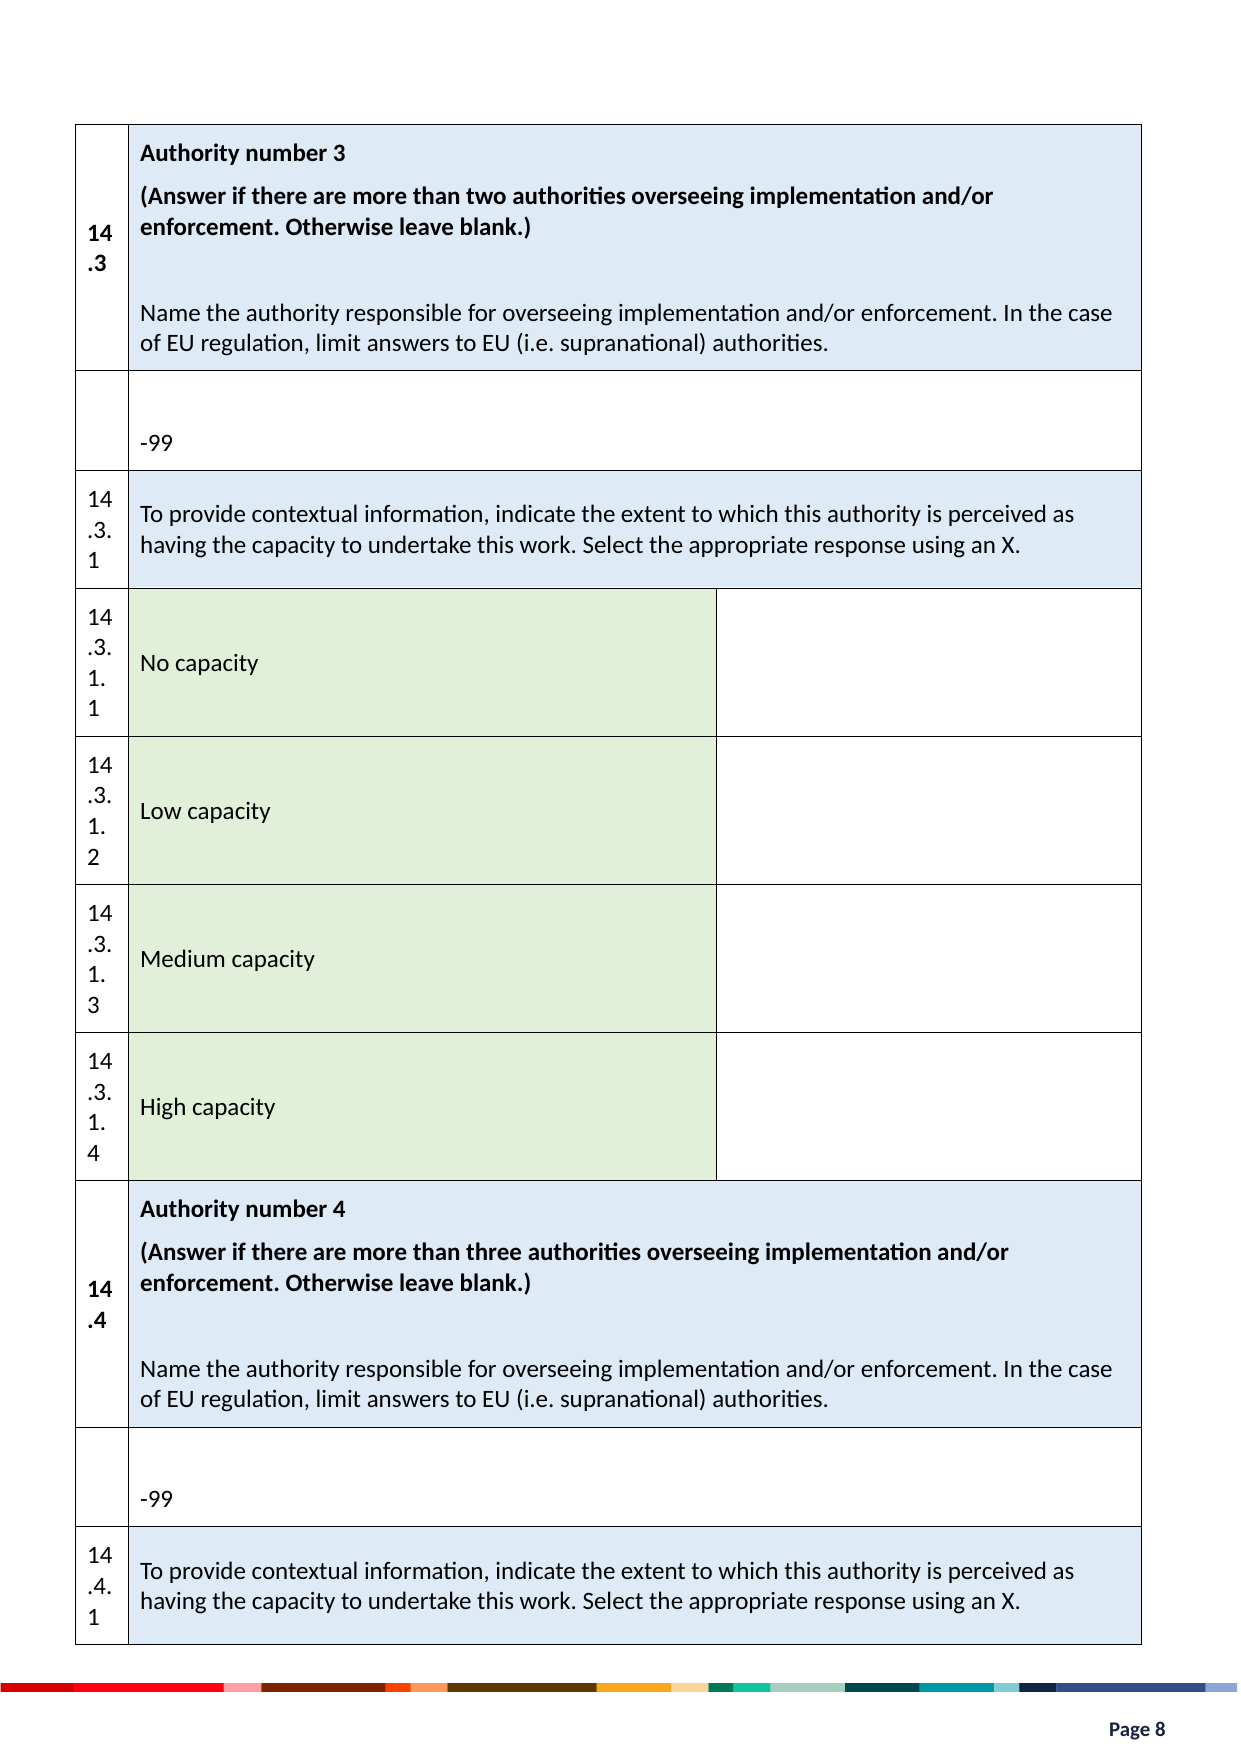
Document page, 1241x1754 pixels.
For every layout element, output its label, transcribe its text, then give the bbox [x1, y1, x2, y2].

table_cell [717, 589, 1141, 736]
table_cell To provide contextual information, indicate the extent to which this authority is perceived as having the capacity to undertake this work. Select the appropriate response using an X. [129, 471, 1141, 587]
table_cell Authority number 3 (Answer if there are more than two authorities overseeing implementation and/or enforcement. Otherwise leave blank.) Name the authority responsible for overseeing implementation and/or enforcement. In the case of EU regulation, limit answers to EU (i.e. supranational) authorities. [129, 125, 1141, 370]
table_cell 14.4.1 [76, 1527, 128, 1644]
table_cell No capacity [129, 589, 716, 736]
table_cell 14.3.1.3 [76, 885, 128, 1032]
table_cell -99 [129, 1428, 1141, 1526]
table_cell 14.3.1.2 [76, 737, 128, 884]
table_cell To provide contextual information, indicate the extent to which this authority is perceived as having the capacity to undertake this work. Select the appropriate response using an X. [129, 1527, 1141, 1644]
table_cell 14.3.1 [76, 471, 128, 587]
table_cell High capacity [129, 1033, 716, 1180]
table_cell [717, 737, 1141, 884]
table_cell [76, 371, 128, 470]
picture [0, 1683, 1236, 1692]
table_cell Authority number 4 (Answer if there are more than three authorities overseeing implementation and/or enforcement. Otherwise leave blank.) Name the authority responsible for overseeing implementation and/or enforcement. In the case of EU regulation, limit answers to EU (i.e. supranational) authorities. [129, 1181, 1141, 1427]
table_cell -99 [129, 371, 1141, 470]
table_cell [76, 1428, 128, 1526]
table_cell 14.3 [76, 125, 128, 370]
table_cell [717, 885, 1141, 1032]
table_cell Medium capacity [129, 885, 716, 1032]
table_cell 14.3.1.1 [76, 589, 128, 736]
table_cell [717, 1033, 1141, 1180]
table_cell Low capacity [129, 737, 716, 884]
table_cell 14.3.1.4 [76, 1033, 128, 1180]
table_cell 14.4 [76, 1181, 128, 1427]
